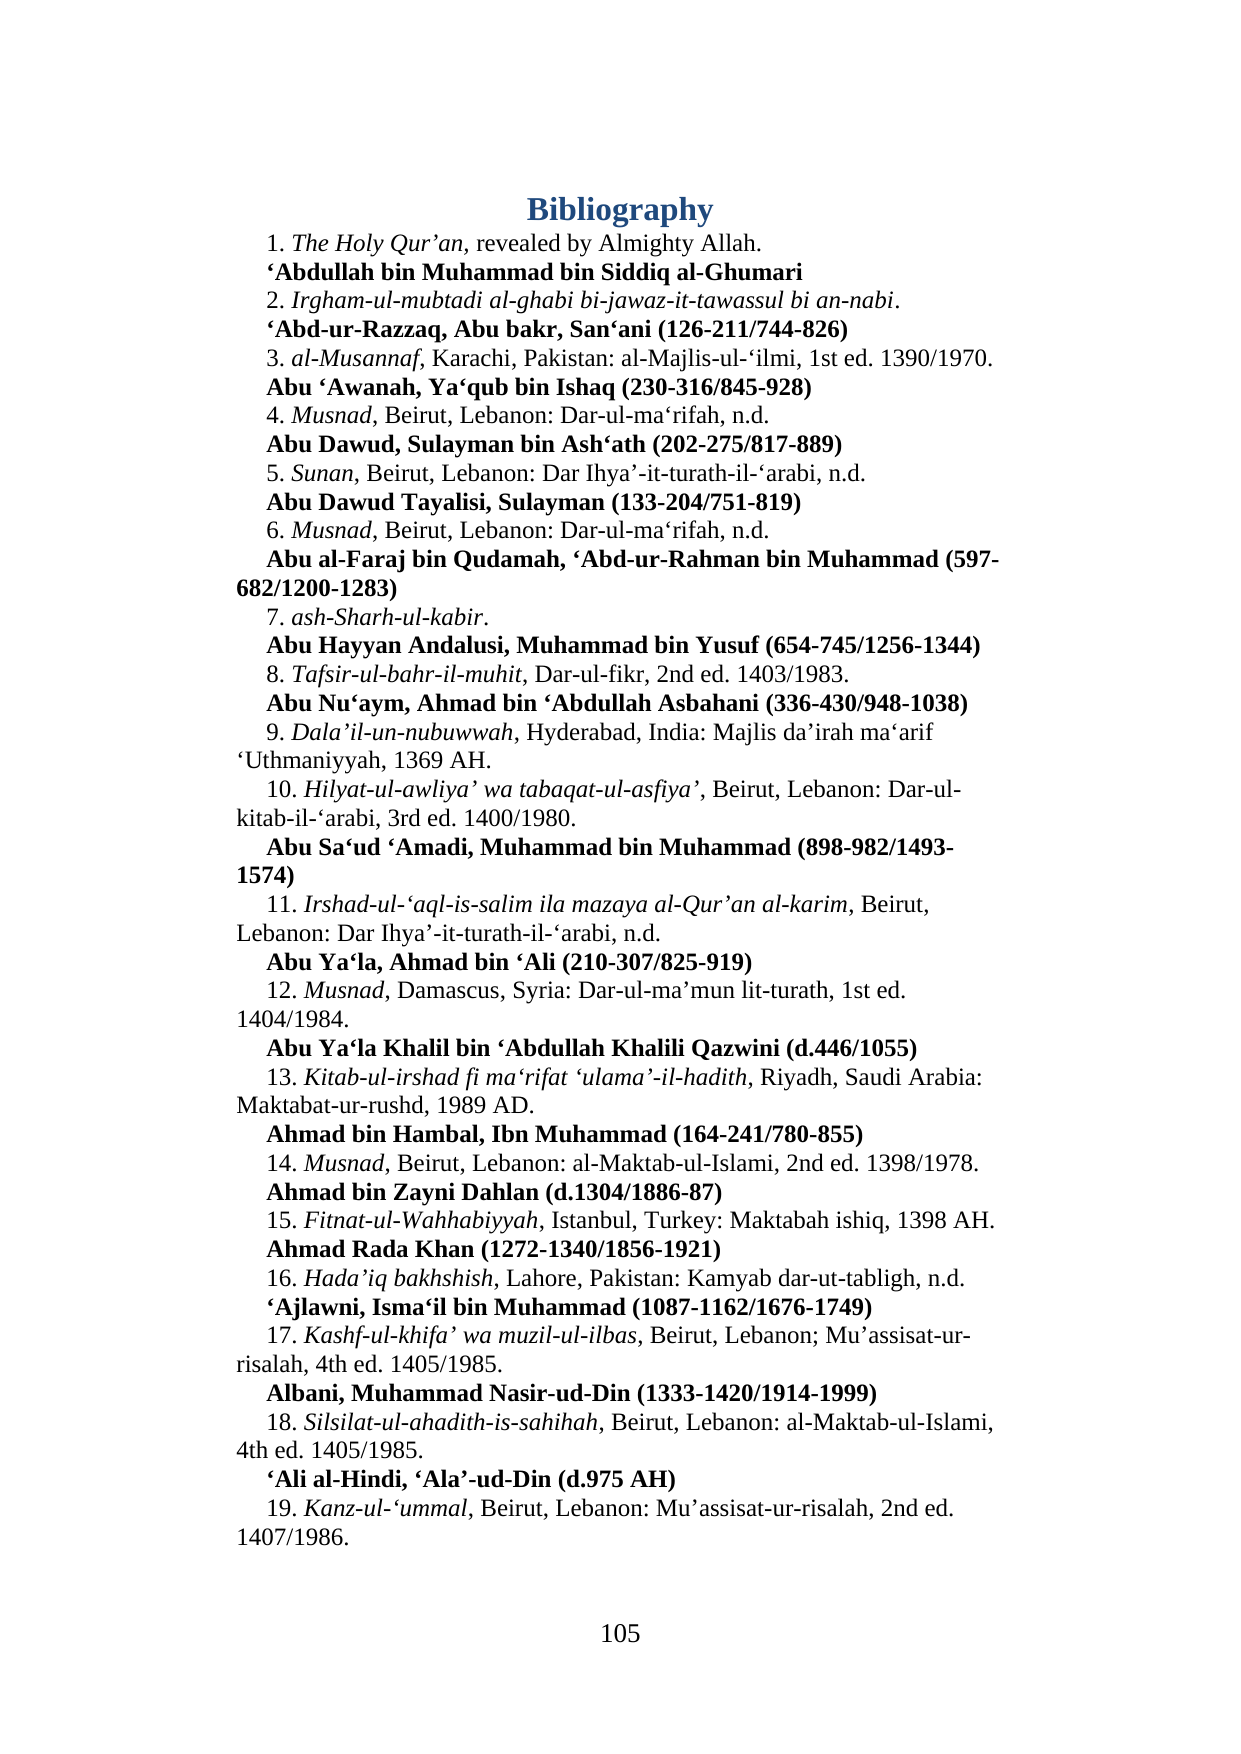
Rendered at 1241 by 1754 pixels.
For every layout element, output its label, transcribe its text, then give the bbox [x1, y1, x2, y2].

text 8. Tafsir-ul-bahr-il-muhit, Dar-ul-fikr, 2nd ed. 1403/1983. [236, 659, 1004, 688]
text 14. Musnad, Beirut, Lebanon: al-Maktab-ul-Islami, 2nd ed. 1398/1978. [236, 1148, 1004, 1177]
text Abu Ya‘la, Ahmad bin ‘Ali (210-307/825-919) [236, 947, 1004, 976]
text Abu ‘Awanah, Ya‘qub bin Ishaq (230-316/845-928) [236, 372, 1004, 401]
text Abu Nu‘aym, Ahmad bin ‘Abdullah Asbahani (336-430/948-1038) [236, 688, 1004, 717]
text Abu Sa‘ud ‘Amadi, Muhammad bin Muhammad (898-982/1493-1574) [236, 832, 1004, 889]
text 11. Irshad-ul-‘aql-is-salim ila mazaya al-Qur’an al-karim, Beirut, Lebanon: Dar Ihya’-it-turath-il-‘arabi, n.d. [236, 889, 1004, 947]
text 16. Hada’iq bakhshish, Lahore, Pakistan: Kamyab dar-ut-tabligh, n.d. [236, 1263, 1004, 1292]
text 7. ash-Sharh-ul-kabir. [236, 602, 1004, 631]
text ‘Abd-ur-Razzaq, Abu bakr, San‘ani (126-211/744-826) [236, 314, 1004, 343]
text 2. Irgham-ul-mubtadi al-ghabi bi-jawaz-it-tawassul bi an-nabi. [236, 286, 1004, 314]
text 19. Kanz-ul-‘ummal, Beirut, Lebanon: Mu’assisat-ur-risalah, 2nd ed. 1407/1986. [236, 1493, 1004, 1551]
text 15. Fitnat-ul-Wahhabiyyah, Istanbul, Turkey: Maktabah ishiq, 1398 AH. [236, 1206, 1004, 1234]
text 18. Silsilat-ul-ahadith-is-sahihah, Beirut, Lebanon: al-Maktab-ul-Islami, 4th ed. 1405/1985. [236, 1407, 1004, 1464]
text 3. al-Musannaf, Karachi, Pakistan: al-Majlis-ul-‘ilmi, 1st ed. 1390/1970. [236, 343, 1004, 372]
subtitle Bibliography [236, 190, 1004, 228]
text 4. Musnad, Beirut, Lebanon: Dar-ul-ma‘rifah, n.d. [236, 401, 1004, 429]
text 17. Kashf-ul-khifa’ wa muzil-ul-ilbas, Beirut, Lebanon; Mu’assisat-ur-risalah, 4th ed. 1405/1985. [236, 1321, 1004, 1378]
text ‘Abdullah bin Muhammad bin Siddiq al-Ghumari [236, 257, 1004, 286]
text Ahmad bin Zayni Dahlan (d.1304/1886-87) [236, 1177, 1004, 1206]
text 12. Musnad, Damascus, Syria: Dar-ul-ma’mun lit-turath, 1st ed. 1404/1984. [236, 976, 1004, 1033]
text 10. Hilyat-ul-awliya’ wa tabaqat-ul-asfiya’, Beirut, Lebanon: Dar-ul-kitab-il-‘arabi, 3rd ed. 1400/1980. [236, 774, 1004, 832]
text Abu Dawud Tayalisi, Sulayman (133-204/751-819) [236, 487, 1004, 516]
text 1. The Holy Qur’an, revealed by Almighty Allah. [236, 228, 1004, 257]
text 6. Musnad, Beirut, Lebanon: Dar-ul-ma‘rifah, n.d. [236, 516, 1004, 544]
text ‘Ajlawni, Isma‘il bin Muhammad (1087-1162/1676-1749) [236, 1292, 1004, 1321]
text Abu Dawud, Sulayman bin Ash‘ath (202-275/817-889) [236, 429, 1004, 458]
text 9. Dala’il-un-nubuwwah, Hyderabad, India: Majlis da’irah ma‘arif ‘Uthmaniyyah, 1369 AH. [236, 717, 1004, 774]
text Albani, Muhammad Nasir-ud-Din (1333-1420/1914-1999) [236, 1378, 1004, 1407]
text Ahmad bin Hambal, Ibn Muhammad (164-241/780-855) [236, 1119, 1004, 1148]
text Abu Ya‘la Khalil bin ‘Abdullah Khalili Qazwini (d.446/1055) [236, 1033, 1004, 1062]
text Ahmad Rada Khan (1272-1340/1856-1921) [236, 1234, 1004, 1263]
text Abu Hayyan Andalusi, Muhammad bin Yusuf (654-745/1256-1344) [236, 631, 1004, 659]
text Abu al-Faraj bin Qudamah, ‘Abd-ur-Rahman bin Muhammad (597-682/1200-1283) [236, 544, 1004, 602]
text ‘Ali al-Hindi, ‘Ala’-ud-Din (d.975 AH) [236, 1464, 1004, 1493]
text 13. Kitab-ul-irshad fi ma‘rifat ‘ulama’-il-hadith, Riyadh, Saudi Arabia: Maktabat-ur-rushd, 1989 AD. [236, 1062, 1004, 1119]
text 5. Sunan, Beirut, Lebanon: Dar Ihya’-it-turath-il-‘arabi, n.d. [236, 458, 1004, 487]
